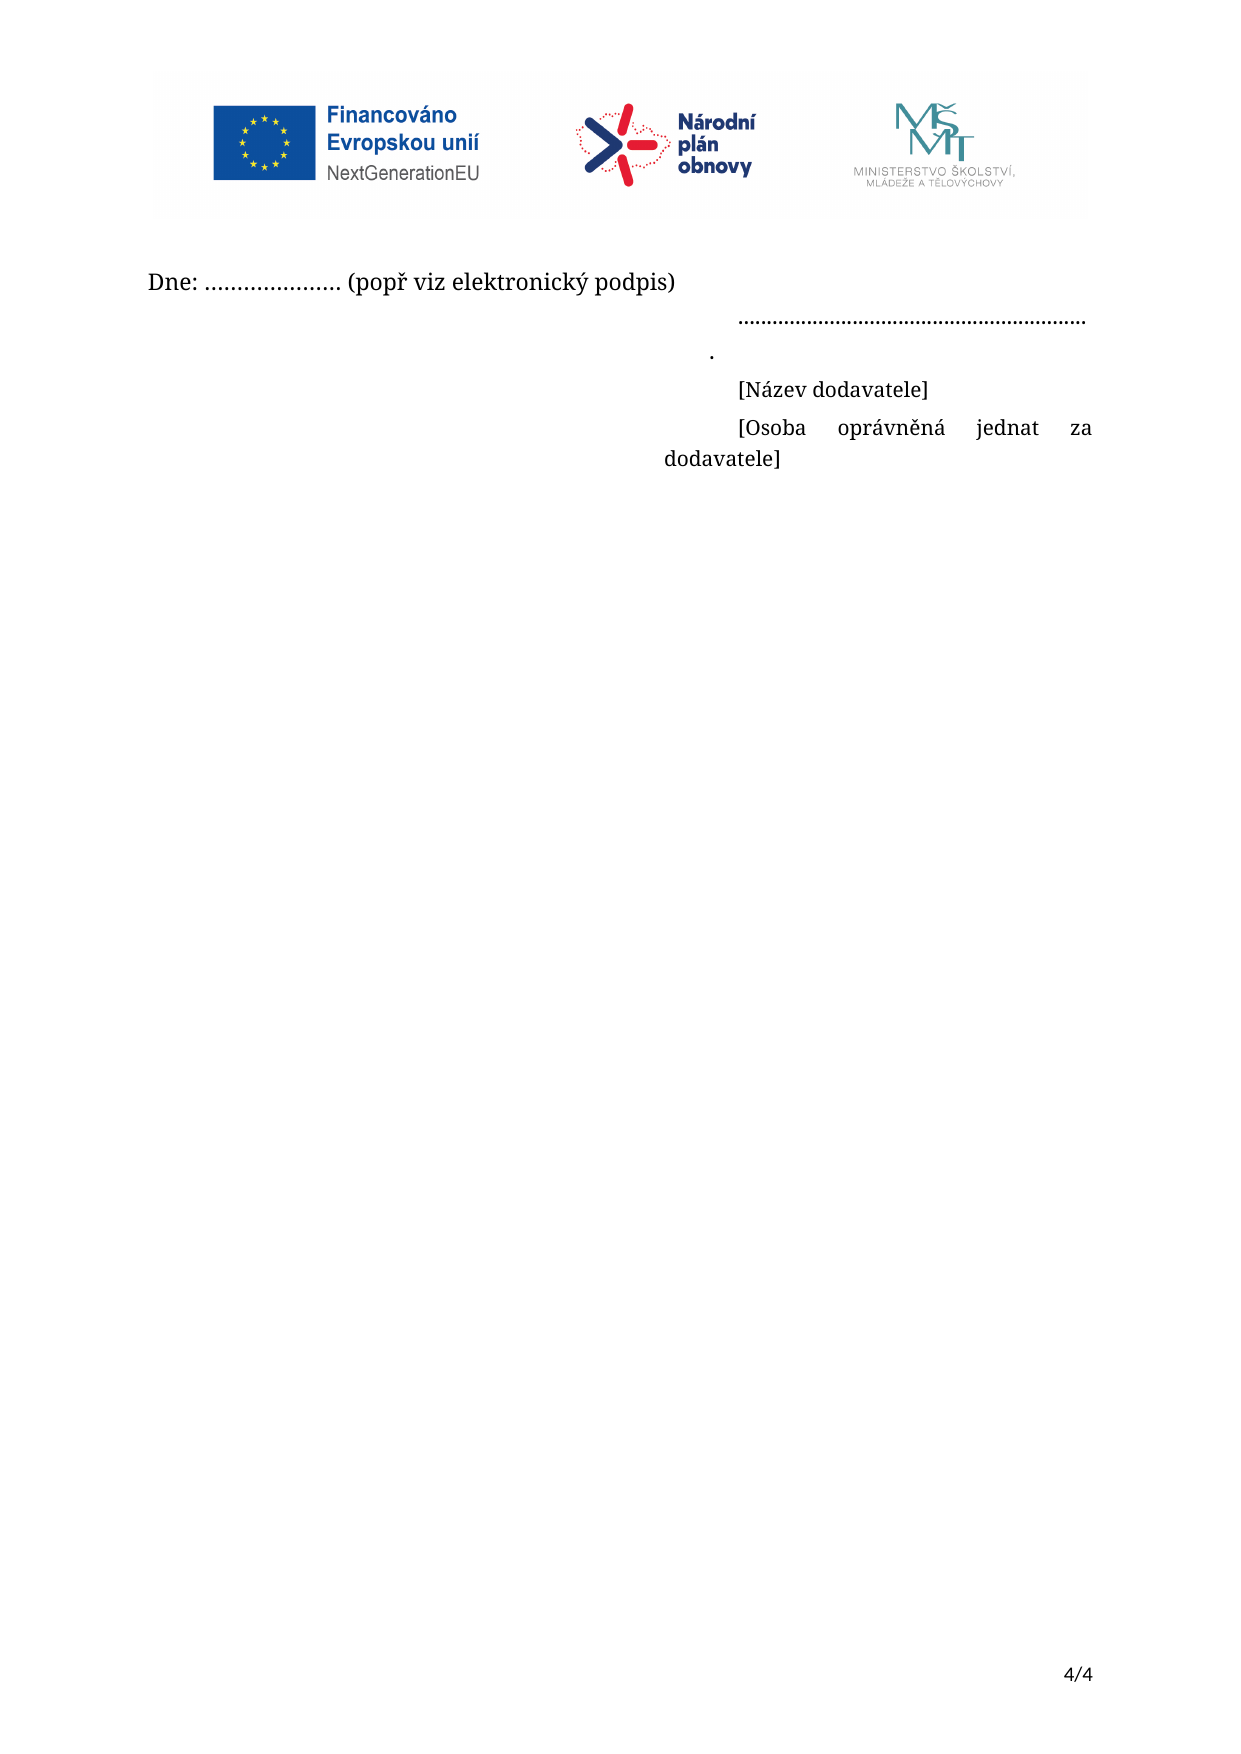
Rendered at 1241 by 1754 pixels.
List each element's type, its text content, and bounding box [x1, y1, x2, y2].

picture [152, 71, 1088, 219]
text Dne: ………………… (popř viz elektronický podpis) .............................................................. [148, 266, 1093, 366]
text [Osoba oprávněná jednat za dodavatele] [664, 413, 1093, 472]
text [Název dodavatele] [664, 375, 1093, 404]
